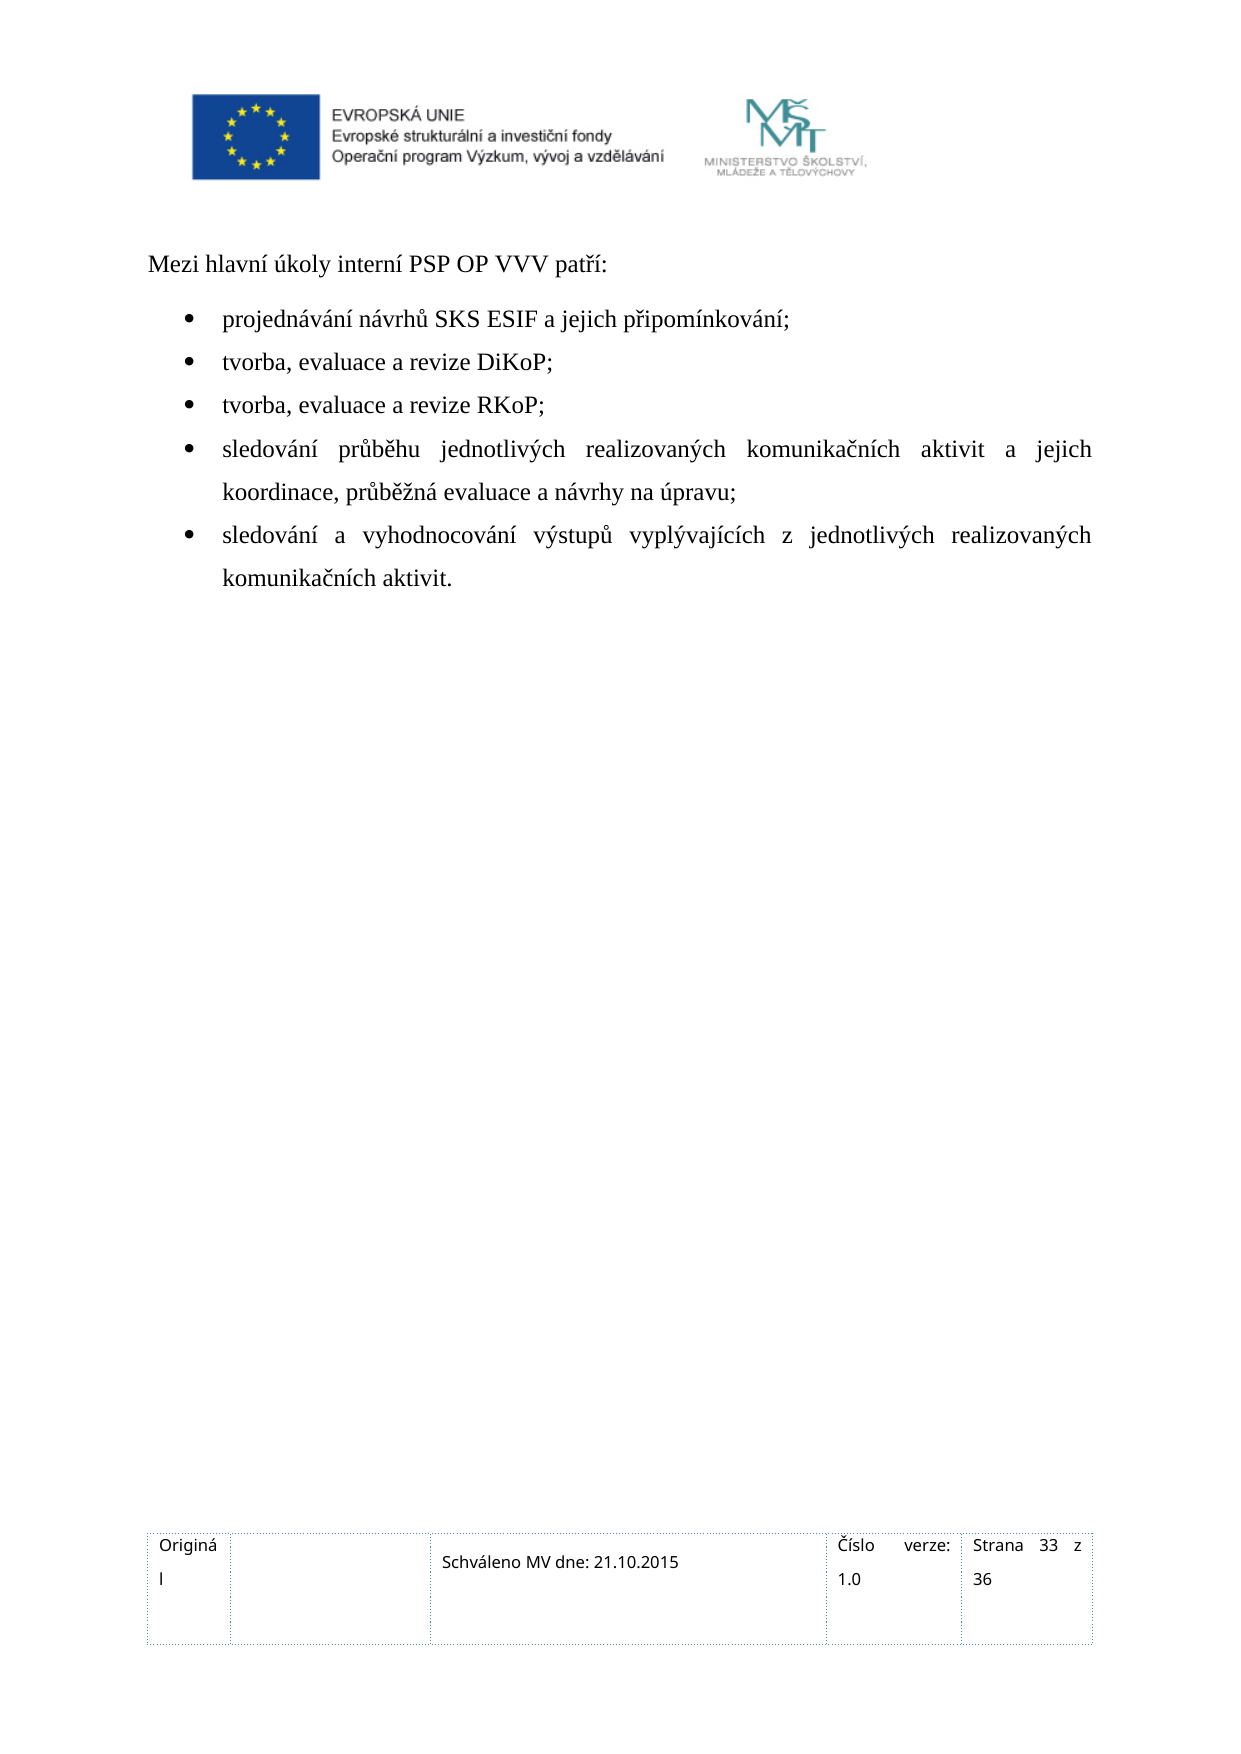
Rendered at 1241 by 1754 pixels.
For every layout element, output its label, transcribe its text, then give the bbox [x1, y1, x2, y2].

picture [147, 53, 904, 222]
list tvorba, evaluace a revize RKoP; [185, 391, 1092, 419]
list sledování a vyhodnocování výstupů vyplývajících z jednotlivých realizovaných komunikačních aktivit. [185, 520, 1092, 592]
list projednávání návrhů SKS ESIF a jejich připomínkování; [185, 304, 1092, 333]
list sledování průběhu jednotlivých realizovaných komunikačních aktivit a jejich koordinace, průběžná evaluace a návrhy na úpravu; [185, 434, 1092, 506]
list tvorba, evaluace a revize DiKoP; [185, 347, 1092, 376]
text Mezi hlavní úkoly interní PSP OP VVV patří: [148, 249, 1092, 277]
